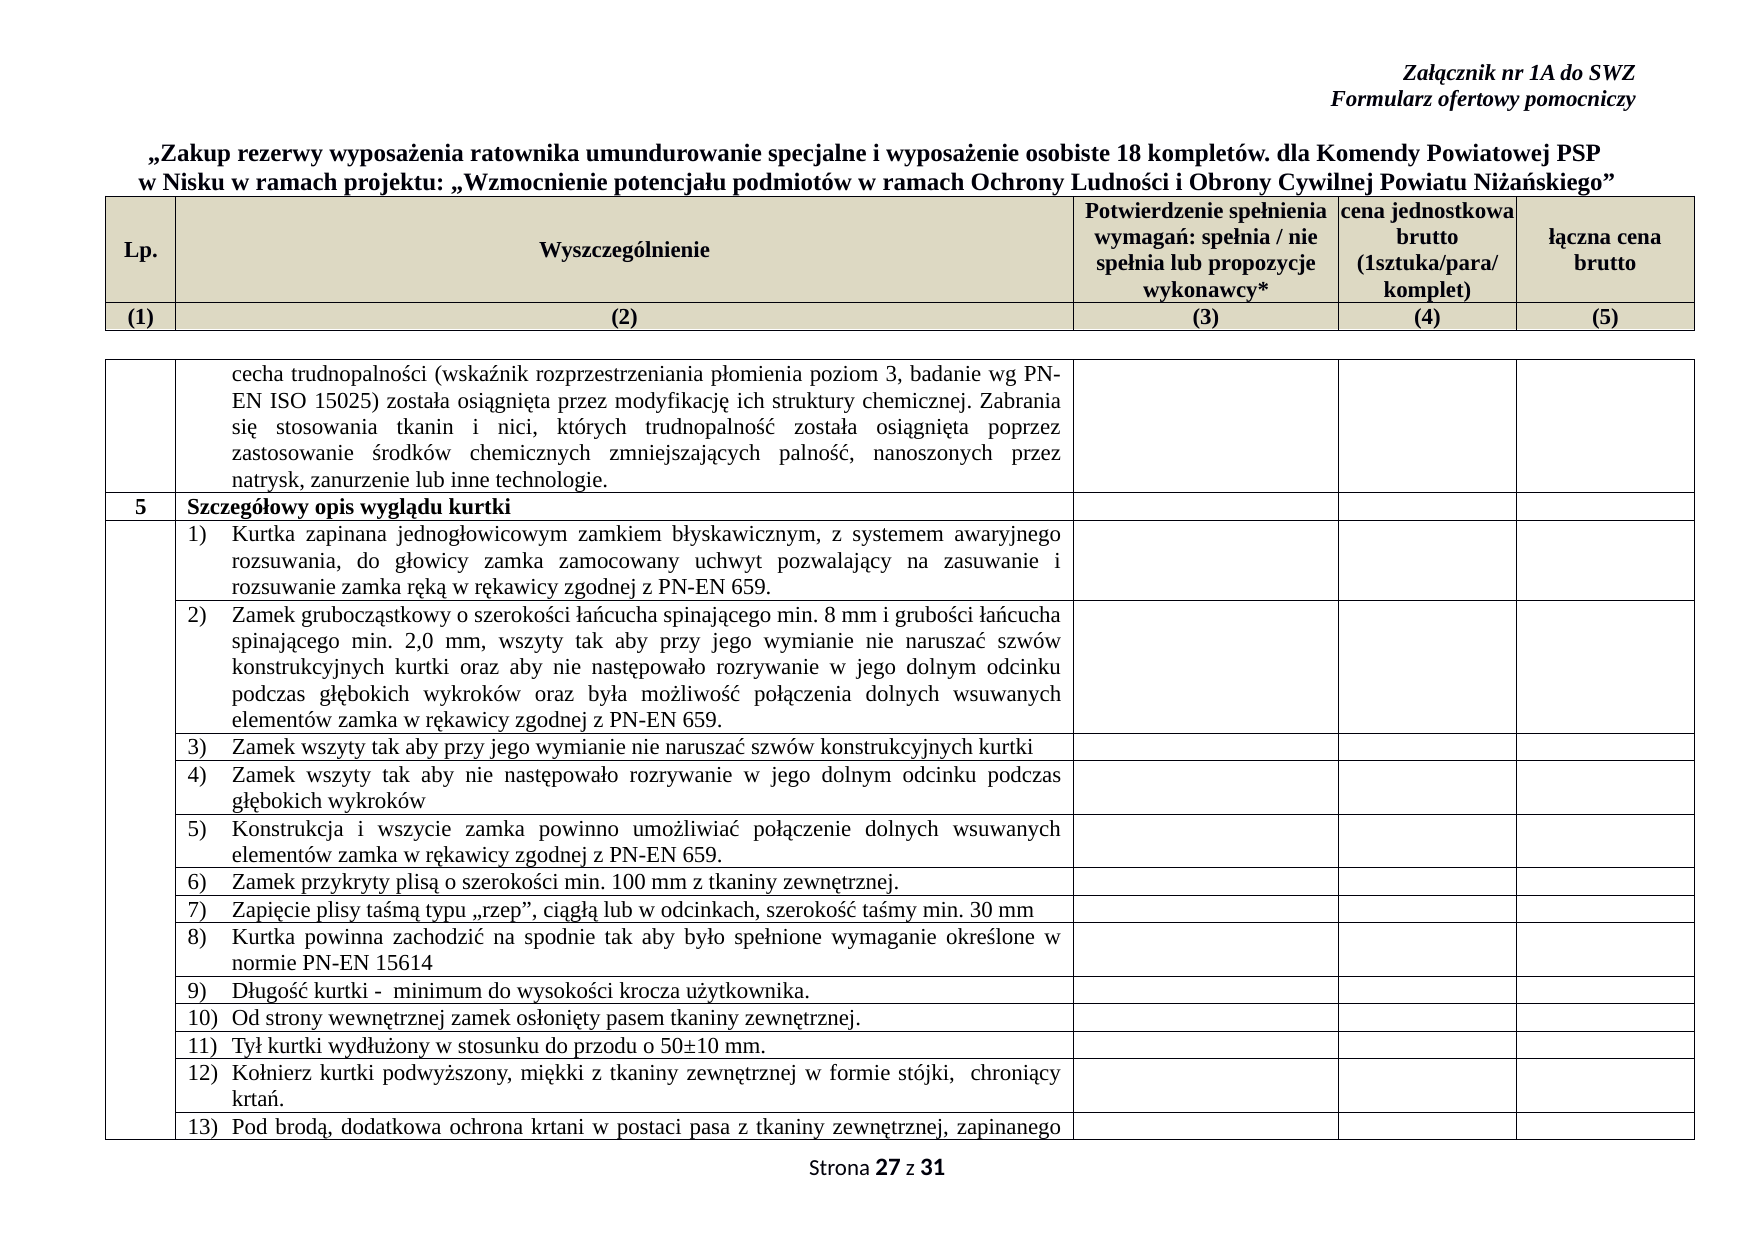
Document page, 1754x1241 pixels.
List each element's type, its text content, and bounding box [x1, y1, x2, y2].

table_cell [1517, 360, 1694, 492]
table_cell Zamek grubocząstkowy o szerokości łańcucha spinającego min. 8 mm i grubości łańcucha spinającego min. 2,0 mm, wszyty tak aby przy jego wymianie nie naruszać szwów konstrukcyjnych kurtki oraz aby nie następowało rozrywanie w jego dolnym odcinku podczas głębokich wykroków oraz była możliwość połączenia dolnych wsuwanych elementów zamka w rękawicy zgodnej z PN-EN 659. [176, 601, 1073, 732]
table_cell [1517, 521, 1694, 599]
table_cell [1339, 977, 1516, 1003]
table_cell Zamek wszyty tak aby przy jego wymianie nie naruszać szwów konstrukcyjnych kurtki [176, 734, 1073, 760]
table_cell [1339, 868, 1516, 895]
table_cell [1517, 923, 1694, 976]
table_cell Kurtka powinna zachodzić na spodnie tak aby było spełnione wymaganie określone w normie PN-EN 15614 [176, 923, 1073, 976]
table_cell [1517, 601, 1694, 732]
table_cell Konstrukcja i wszycie zamka powinno umożliwiać połączenie dolnych wsuwanych elementów zamka w rękawicy zgodnej z PN-EN 659. [176, 815, 1073, 867]
table_cell [1339, 734, 1516, 760]
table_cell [176, 1113, 1073, 1139]
table_cell [1517, 815, 1694, 867]
table_cell [1339, 1032, 1516, 1058]
table_cell [1339, 761, 1516, 813]
table_cell [1517, 1059, 1694, 1112]
table_cell [1074, 493, 1338, 519]
table_cell [1074, 1032, 1338, 1058]
table_cell [1339, 1059, 1516, 1112]
table_cell [1517, 977, 1694, 1003]
table_cell Szczegółowy opis wyglądu kurtki [176, 493, 1073, 519]
table_cell [1339, 493, 1516, 519]
table_cell [1339, 360, 1516, 492]
table_cell [1074, 761, 1338, 813]
table_cell [1074, 360, 1338, 492]
table_cell [106, 521, 175, 1139]
table_cell [1074, 815, 1338, 867]
table_cell [1339, 601, 1516, 732]
table_cell [1074, 601, 1338, 732]
table_cell 5 [106, 493, 175, 519]
table_cell [1074, 521, 1338, 599]
table_cell Zamek przykryty plisą o szerokości min. 100 mm z tkaniny zewnętrznej. [176, 868, 1073, 895]
table_cell [1517, 1113, 1694, 1139]
table_cell [1517, 493, 1694, 519]
table_cell [1517, 1032, 1694, 1058]
table_cell [1074, 868, 1338, 895]
table_cell [1339, 815, 1516, 867]
table_cell [1074, 734, 1338, 760]
table_cell [1517, 761, 1694, 813]
table_cell Kołnierz kurtki podwyższony, miękki z tkaniny zewnętrznej w formie stójki, chroniący krtań. [176, 1059, 1073, 1112]
table_cell Zamek wszyty tak aby nie następowało rozrywanie w jego dolnym odcinku podczas głębokich wykroków [176, 761, 1073, 813]
table_cell [1074, 1113, 1338, 1139]
table_cell [1339, 1113, 1516, 1139]
table_cell Tył kurtki wydłużony w stosunku do przodu o 50±10 mm. [176, 1032, 1073, 1058]
table_cell [1074, 923, 1338, 976]
table_cell [1074, 896, 1338, 922]
table_cell [1339, 1004, 1516, 1031]
table_cell [1517, 896, 1694, 922]
table_cell [1074, 1059, 1338, 1112]
table_cell [1339, 923, 1516, 976]
table_cell [1517, 1004, 1694, 1031]
table_cell [1339, 521, 1516, 599]
table_cell Długość kurtki - minimum do wysokości krocza użytkownika. [176, 977, 1073, 1003]
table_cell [176, 360, 1073, 492]
table_cell Kurtka zapinana jednogłowicowym zamkiem błyskawicznym, z systemem awaryjnego rozsuwania, do głowicy zamka zamocowany uchwyt pozwalający na zasuwanie i rozsuwanie zamka ręką w rękawicy zgodnej z PN-EN 659. [176, 521, 1073, 599]
table_cell [1517, 868, 1694, 895]
table_cell [1339, 896, 1516, 922]
table_cell [1074, 977, 1338, 1003]
table_cell [1517, 734, 1694, 760]
table_cell Zapięcie plisy taśmą typu „rzep”, ciągłą lub w odcinkach, szerokość taśmy min. 30 mm [176, 896, 1073, 922]
table_cell Od strony wewnętrznej zamek osłonięty pasem tkaniny zewnętrznej. [176, 1004, 1073, 1031]
table_cell [1074, 1004, 1338, 1031]
